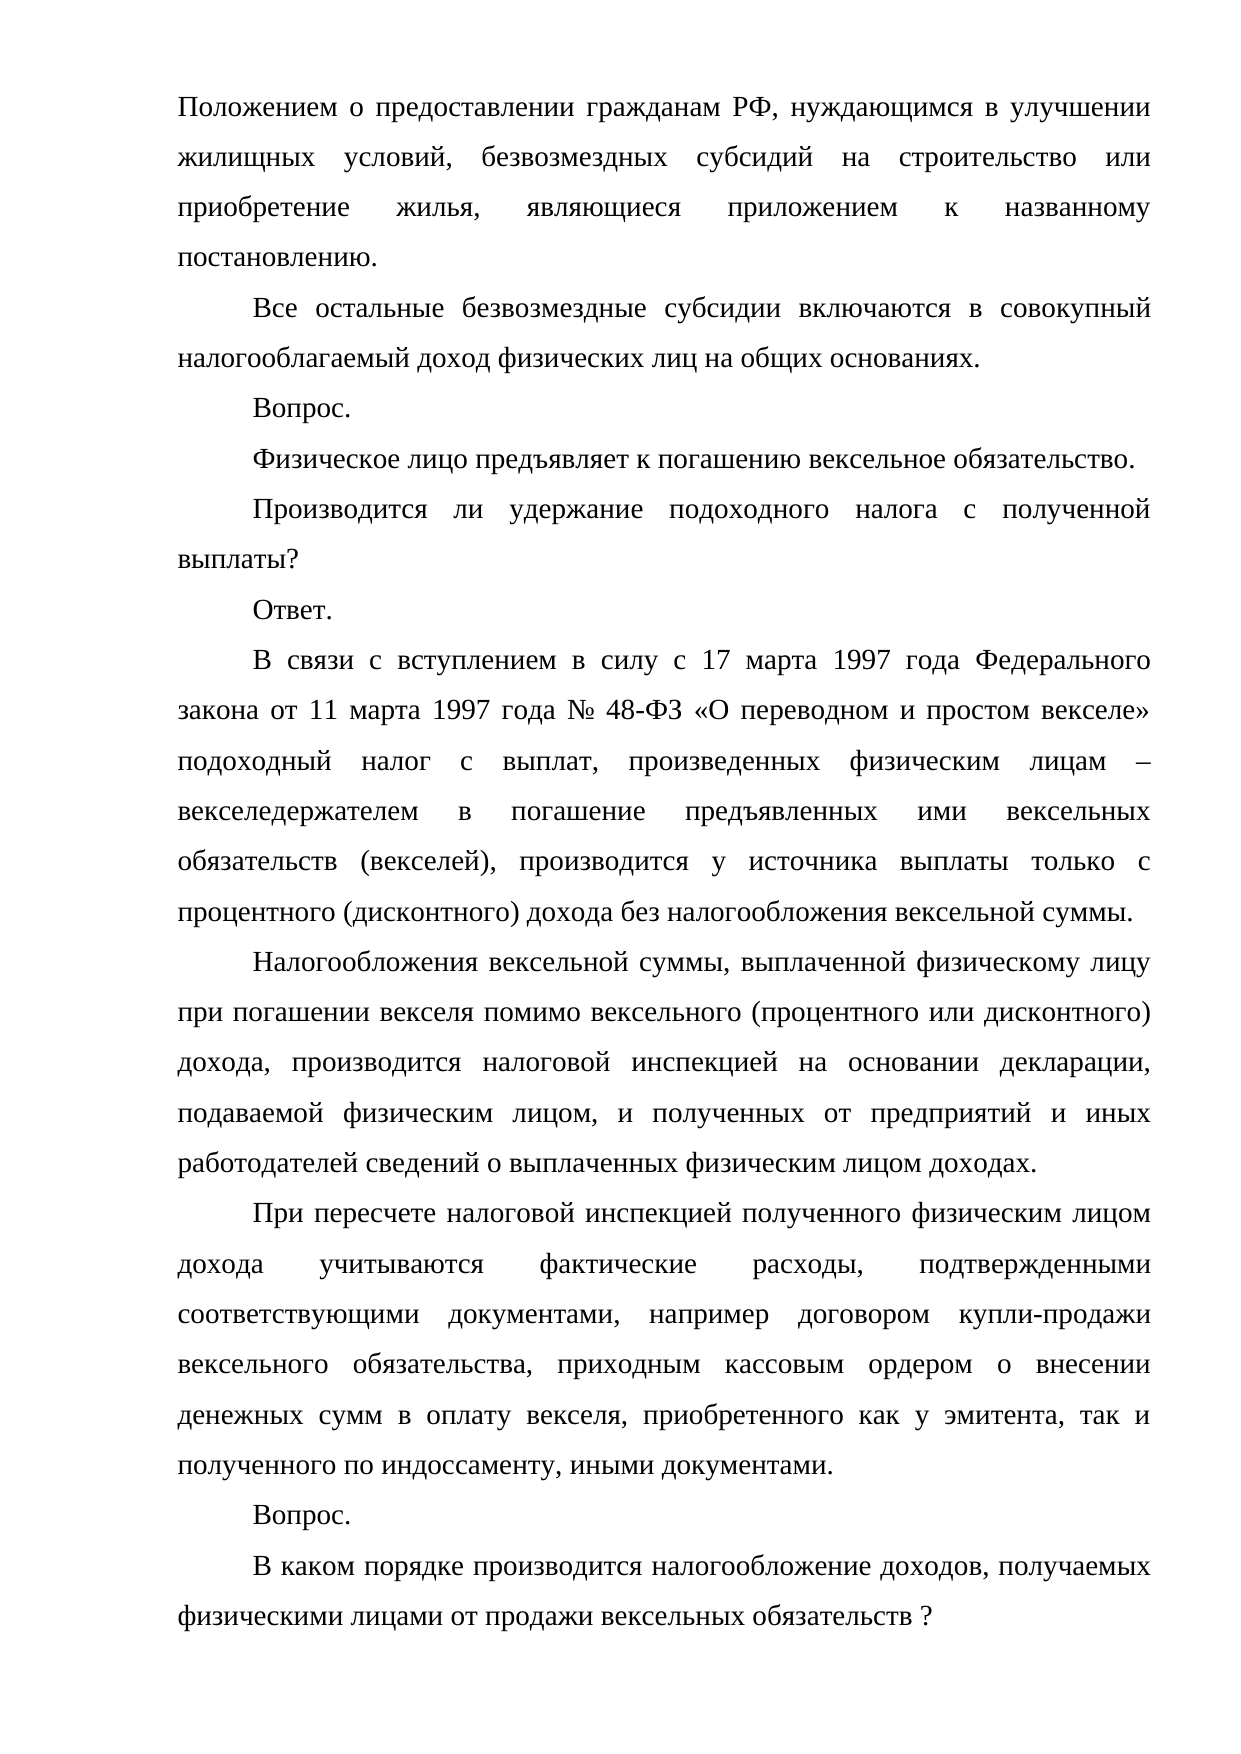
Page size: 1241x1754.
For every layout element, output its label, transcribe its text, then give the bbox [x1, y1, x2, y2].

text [177, 89, 1152, 273]
text Физическое лицо предъявляет к погашению вексельное обязательство. [177, 441, 1152, 474]
text В связи с вступлением в силу с 17 марта 1997 года Федерального закона от 11 марта 1997 года № 48-ФЗ «О переводном и простом векселе» подоходный налог с выплат, произведенных физическим лицам – векселедержателем в погашение предъявленных ими вексельных обязательств (векселей), производится у источника выплаты только с процентного (дисконтного) дохода без налогообложения вексельной суммы. [177, 642, 1152, 927]
text Ответ. [177, 592, 1152, 625]
text Все остальные безвозмездные субсидии включаются в совокупный налогооблагаемый доход физических лиц на общих основаниях. [177, 290, 1152, 374]
text Налогообложения вексельной суммы, выплаченной физическому лицу при погашении векселя помимо вексельного (процентного или дисконтного) дохода, производится налоговой инспекцией на основании декларации, подаваемой физическим лицом, и полученных от предприятий и иных работодателей сведений о выплаченных физическим лицом доходах. [177, 944, 1152, 1179]
text Вопрос. [177, 391, 1152, 424]
text При пересчете налоговой инспекцией полученного физическим лицом дохода учитываются фактические расходы, подтвержденными соответствующими документами, например договором купли-продажи вексельного обязательства, приходным кассовым ордером о внесении денежных сумм в оплату векселя, приобретенного как у эмитента, так и полученного по индоссаменту, иными документами. [177, 1196, 1152, 1481]
text Производится ли удержание подоходного налога с полученной выплаты? [177, 491, 1152, 575]
text В каком порядке производится налогообложение доходов, получаемых физическими лицами от продажи вексельных обязательств ? [177, 1548, 1152, 1632]
text Вопрос. [177, 1497, 1152, 1531]
